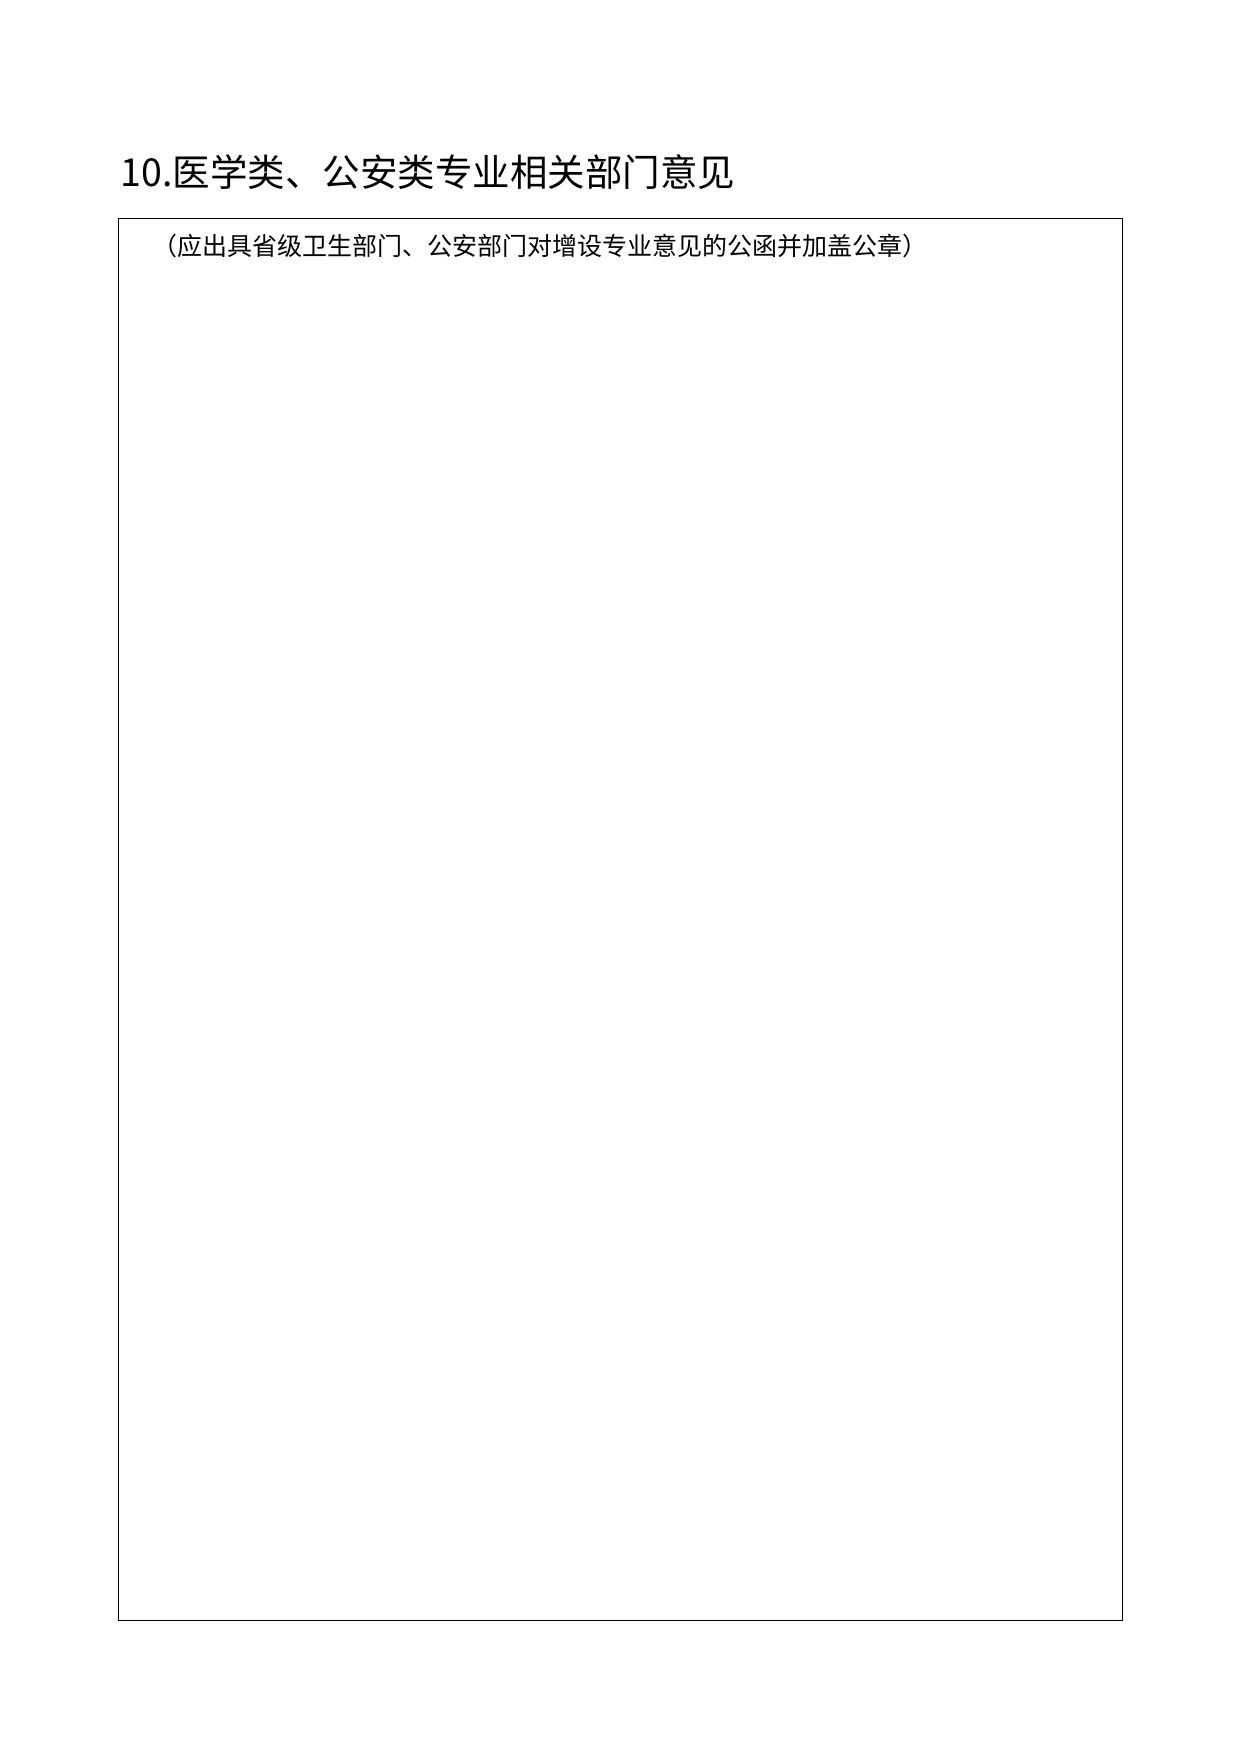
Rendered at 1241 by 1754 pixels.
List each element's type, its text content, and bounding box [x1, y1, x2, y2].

table_header （应出具省级卫生部门、公安部门对增设专业意见的公函并加盖公章） [119, 219, 1122, 1620]
text 10.医学类、公安类专业相关部门意见 [120, 153, 1122, 194]
